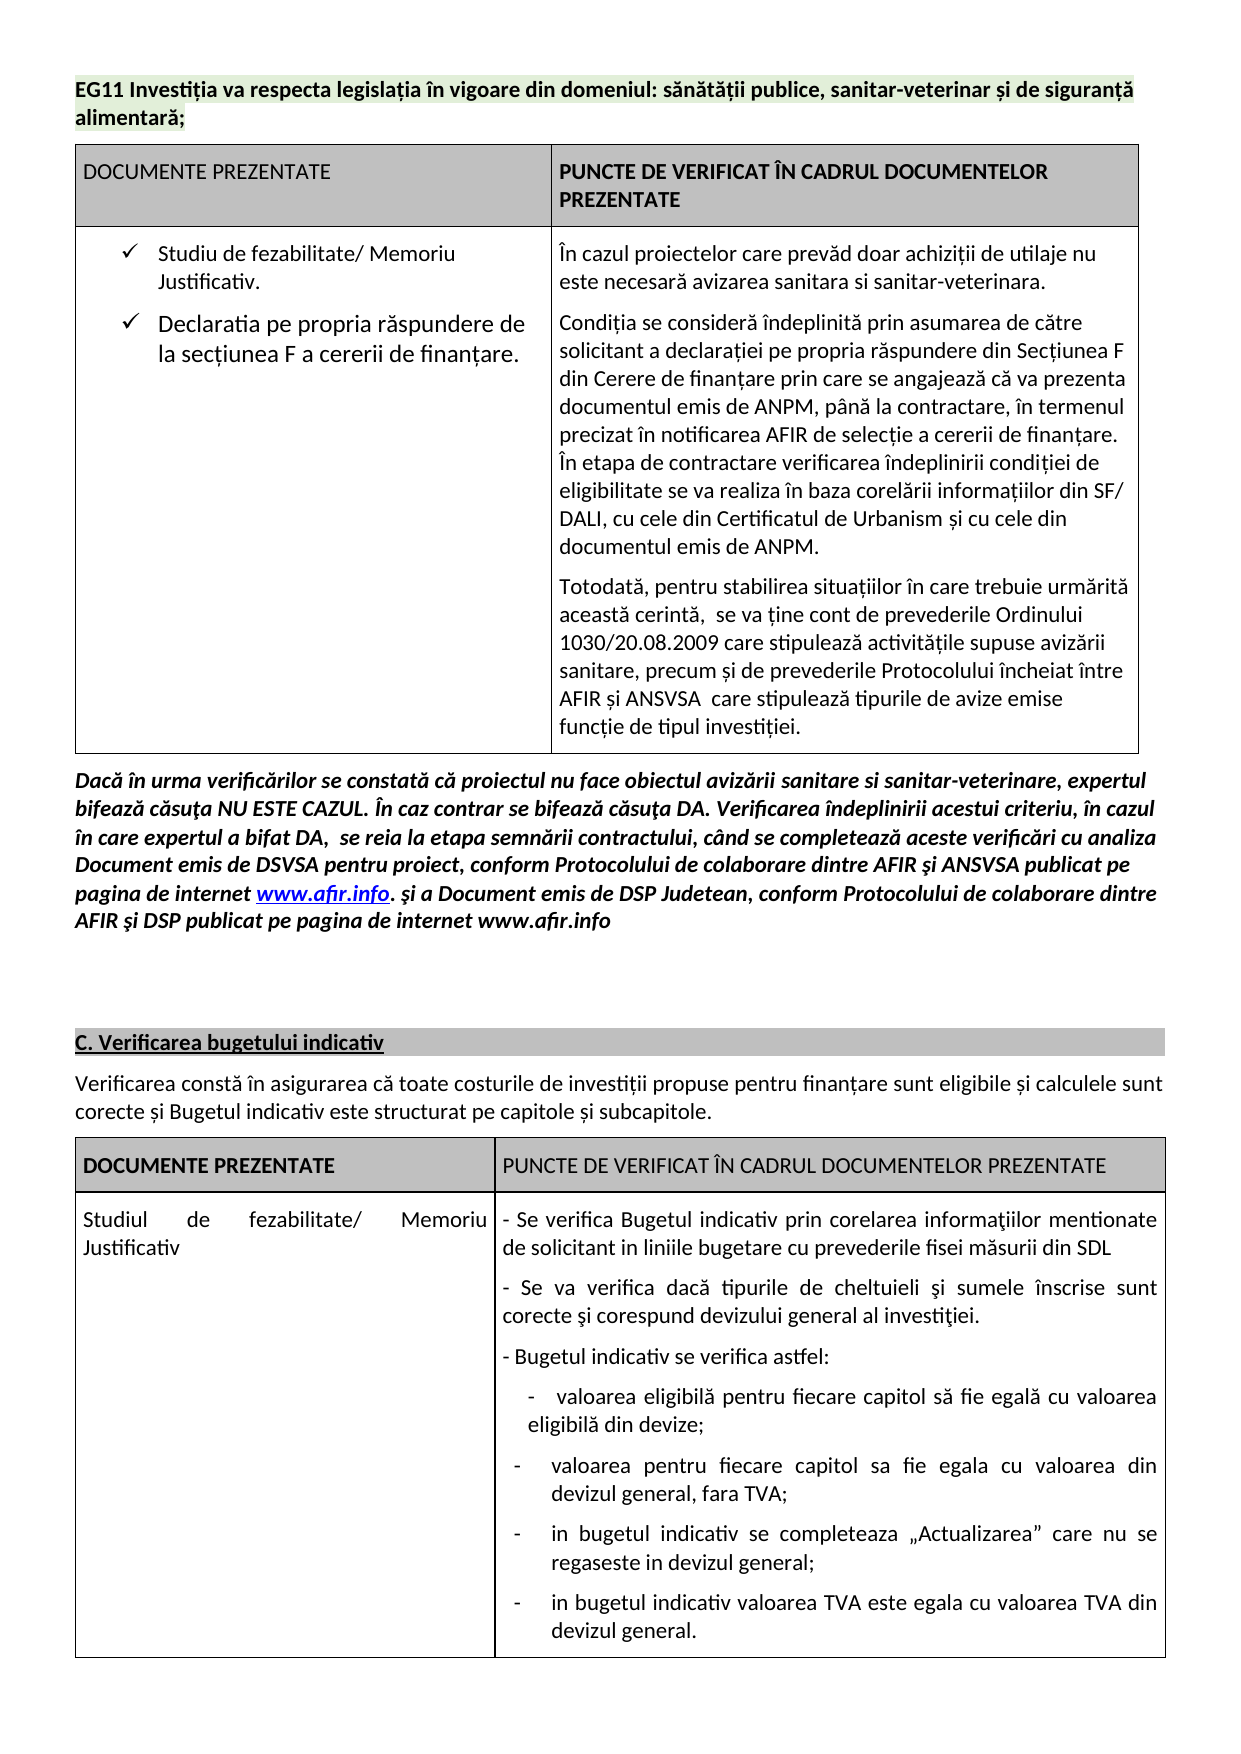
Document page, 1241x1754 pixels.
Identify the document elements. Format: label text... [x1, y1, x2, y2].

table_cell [496, 1193, 1165, 1657]
text Verificarea constă în asigurarea că toate costurile de investiţii propuse pentru finanţare sunt eligibile şi calculele sunt corecte şi Bugetul indicativ este structurat pe capitole şi subcapitole. [75, 1069, 1165, 1125]
text EG11 Investiția va respecta legislaţia în vigoare din domeniul: sănătății publice, sanitar-veterinar și de siguranță alimentară; [185, 75, 1165, 131]
table_header PUNCTE DE VERIFICAT ÎN CADRUL DOCUMENTELOR PREZENTATE [552, 145, 1138, 226]
text C. Verificarea bugetului indicativ [75, 1028, 1165, 1056]
table_cell În cazul proiectelor care prevăd doar achiziţii de utilaje nu este necesară avizarea sanitara si sanitar-veterinara. Condiția se consideră îndeplinită prin asumarea de către solicitant a declarației pe propria răspundere din Secțiunea F din Cerere de finanțare prin care se angajează că va prezenta documentul emis de ANPM, până la contractare, în termenul precizat în notificarea AFIR de selecție a cererii de finanțare. În etapa de contractare verificarea îndeplinirii condiției de eligibilitate se va realiza în baza corelării informaţiilor din SF/ DALI, cu cele din Certificatul de Urbanism și cu cele din documentul emis de ANPM. Totodată, pentru stabilirea situaţiilor în care trebuie urmărită această cerintă, se va ţine cont de prevederile Ordinului 1030/20.08.2009 care stipulează activităţile supuse avizării sanitare, precum şi de prevederile Protocolului încheiat între AFIR şi ANSVSA care stipulează tipurile de avize emise funcţie de tipul investiţiei. [552, 227, 1138, 753]
table_header PUNCTE DE VERIFICAT ÎN CADRUL DOCUMENTELOR PREZENTATE [496, 1138, 1165, 1191]
text Dacă în urma verificărilor se constată că proiectul nu face obiectul avizării sanitare si sanitar-veterinare, expertul bifează căsuţa NU ESTE CAZUL. În caz contrar se bifează căsuţa DA. Verificarea îndeplinirii acestui criteriu, în cazul în care expertul a bifat DA, se reia la etapa semnării contractului, când se completează aceste verificări cu analiza Document emis de DSVSA pentru proiect, conform Protocolului de colaborare dintre AFIR şi ANSVSA publicat pe pagina de internet www.afir.info. şi a Document emis de DSP Judetean, conform Protocolului de colaborare dintre AFIR şi DSP publicat pe pagina de internet www.afir.info [75, 767, 1165, 935]
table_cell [76, 1193, 494, 1657]
table_header DOCUMENTE PREZENTATE [76, 145, 551, 226]
table_cell Studiu de fezabilitate/ Memoriu Justificativ. Declaratia pe propria răspundere de la secțiunea F a cererii de finanţare. [76, 227, 551, 753]
table_header DOCUMENTE PREZENTATE [76, 1138, 494, 1191]
